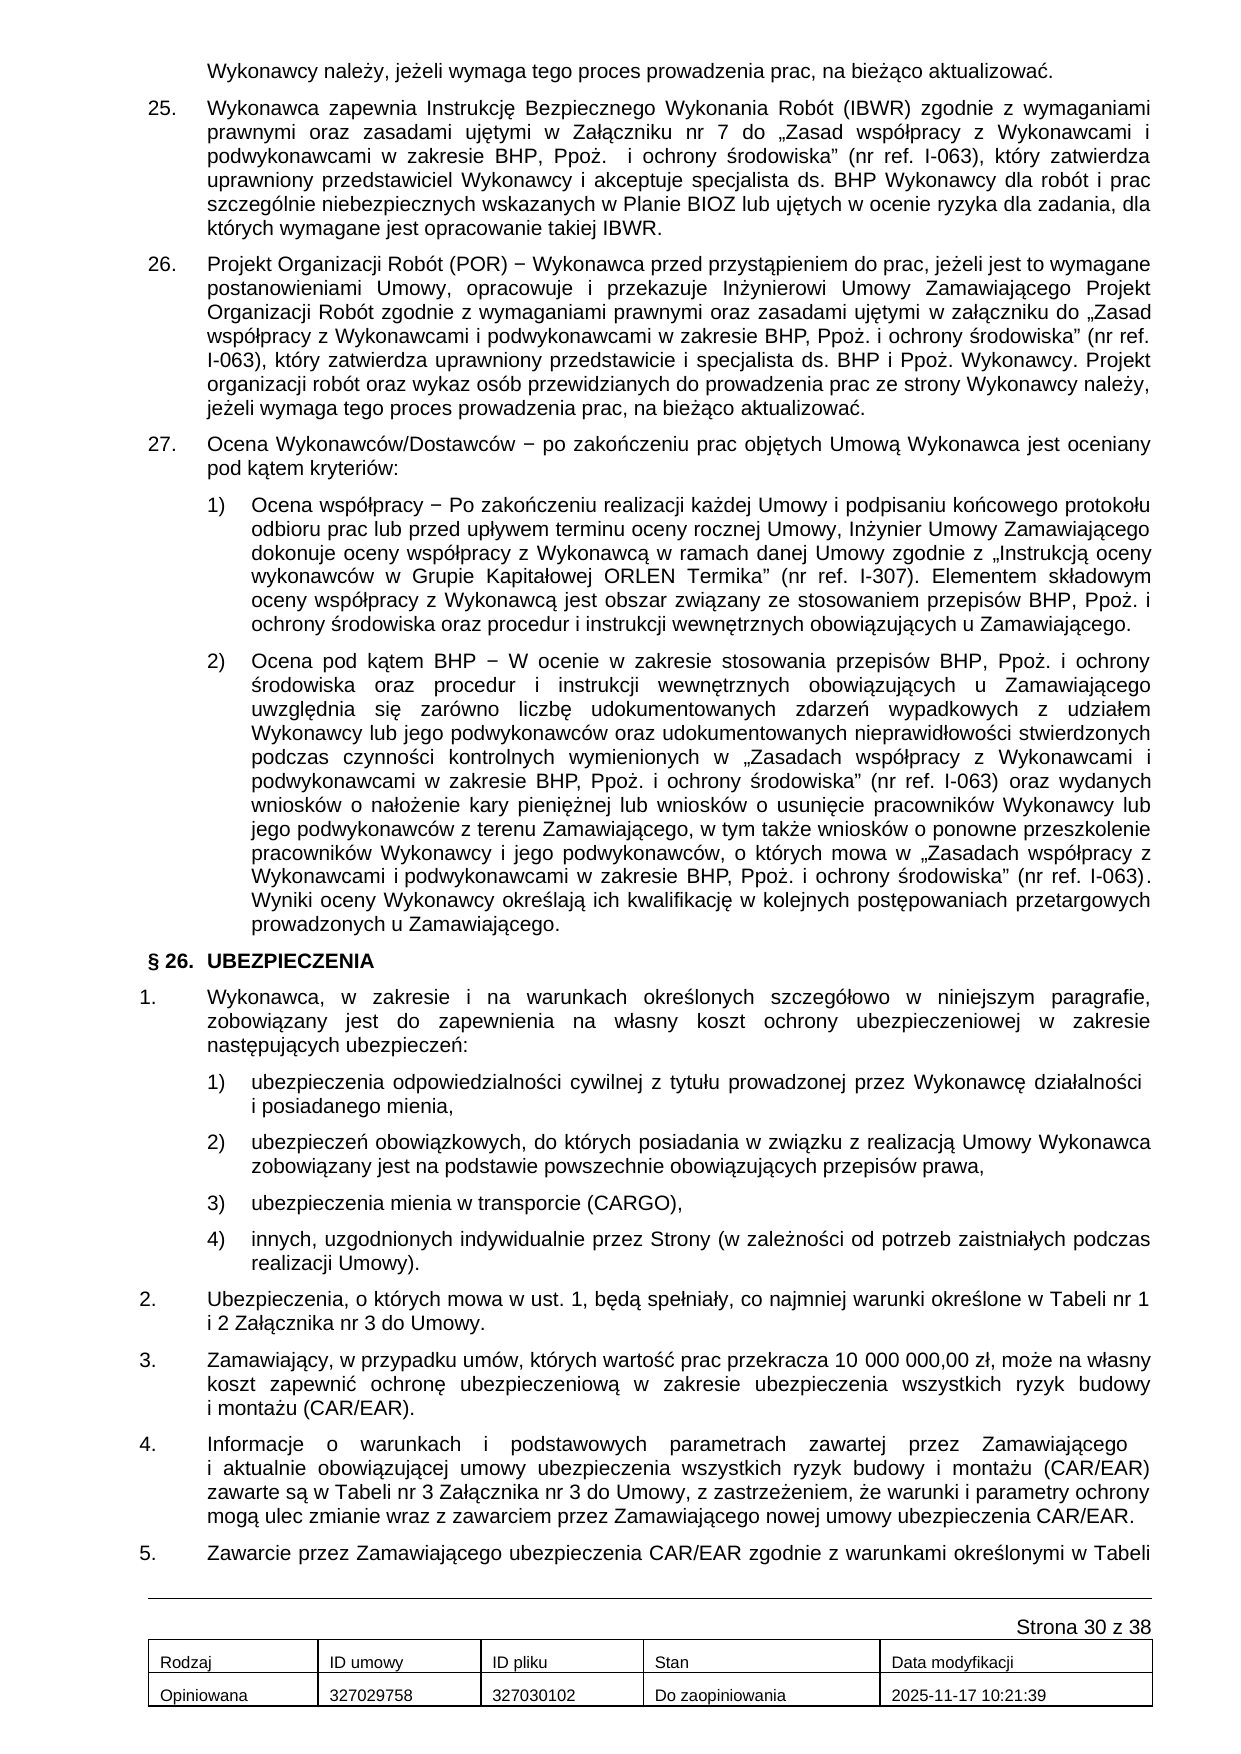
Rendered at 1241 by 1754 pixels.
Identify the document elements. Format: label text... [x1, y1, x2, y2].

list ubezpieczeń obowiązkowych, do których posiadania w związku z realizacją Umowy Wykonawca zobowiązany jest na podstawie powszechnie obowiązujących przepisów prawa, [207, 1130, 1152, 1178]
subtitle Projekt Organizacji Robót (POR) − Wykonawca przed przystąpieniem do prac, jeżeli jest to wymagane postanowieniami Umowy, opracowuje i przekazuje Inżynierowi Umowy Zamawiającego Projekt Organizacji Robót zgodnie z wymaganiami prawnymi oraz zasadami ujętymi w załączniku do „Zasad współpracy z Wykonawcami i podwykonawcami w zakresie BHP, Ppoż. i ochrony środowiska” (nr ref. I-063), który zatwierdza uprawniony przedstawicie i specjalista ds. BHP i Ppoż. Wykonawcy. Projekt organizacji robót oraz wykaz osób przewidzianych do prowadzenia prac ze strony Wykonawcy należy, jeżeli wymaga tego proces prowadzenia prac, na bieżąco aktualizować. [148, 252, 1152, 419]
list ubezpieczenia odpowiedzialności cywilnej z tytułu prowadzonej przez Wykonawcę działalności i posiadanego mienia, [207, 1069, 1152, 1117]
subtitle Ocena Wykonawców/Dostawców − po zakończeniu prac objętych Umową Wykonawca jest oceniany pod kątem kryteriów: [148, 432, 1152, 480]
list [148, 1540, 1152, 1564]
list Informacje o warunkach i podstawowych parametrach zawartej przez Zamawiającego i aktualnie obowiązującej umowy ubezpieczenia wszystkich ryzyk budowy i montażu (CAR/EAR) zawarte są w Tabeli nr 3 Załącznika nr 3 do Umowy, z zastrzeżeniem, że warunki i parametry ochrony mogą ulec zmianie wraz z zawarciem przez Zamawiającego nowej umowy ubezpieczenia CAR/EAR. [148, 1432, 1152, 1528]
subtitle Ocena pod kątem BHP − W ocenie w zakresie stosowania przepisów BHP, Ppoż. i ochrony środowiska oraz procedur i instrukcji wewnętrznych obowiązujących u Zamawiającego uwzględnia się zarówno liczbę udokumentowanych zdarzeń wypadkowych z udziałem Wykonawcy lub jego podwykonawców oraz udokumentowanych nieprawidłowości stwierdzonych podczas czynności kontrolnych wymienionych w „Zasadach współpracy z Wykonawcami i podwykonawcami w zakresie BHP, Ppoż. i ochrony środowiska” (nr ref. I-063) oraz wydanych wniosków o nałożenie kary pieniężnej lub wniosków o usunięcie pracowników Wykonawcy lub jego podwykonawców z terenu Zamawiającego, w tym także wniosków o ponowne przeszkolenie pracowników Wykonawcy i jego podwykonawców, o których mowa w „Zasadach współpracy z Wykonawcami i podwykonawcami w zakresie BHP, Ppoż. i ochrony środowiska” (nr ref. I-063). Wyniki oceny Wykonawcy określają ich kwalifikację w kolejnych postępowaniach przetargowych prowadzonych u Zamawiającego. [207, 649, 1152, 936]
subtitle Ocena współpracy − Po zakończeniu realizacji każdej Umowy i podpisaniu końcowego protokołu odbioru prac lub przed upływem terminu oceny rocznej Umowy, Inżynier Umowy Zamawiającego dokonuje oceny współpracy z Wykonawcą w ramach danej Umowy zgodnie z „Instrukcją oceny wykonawców w Grupie Kapitałowej ORLEN Termika” (nr ref. I-307). Elementem składowym oceny współpracy z Wykonawcą jest obszar związany ze stosowaniem przepisów BHP, Ppoż. i ochrony środowiska oraz procedur i instrukcji wewnętrznych obowiązujących u Zamawiającego. [207, 492, 1152, 636]
subtitle Wykonawca zapewnia Instrukcję Bezpiecznego Wykonania Robót (IBWR) zgodnie z wymaganiami prawnymi oraz zasadami ujętymi w Załączniku nr 7 do „Zasad współpracy z Wykonawcami i podwykonawcami w zakresie BHP, Ppoż. i ochrony środowiska” (nr ref. I-063), który zatwierdza uprawniony przedstawiciel Wykonawcy i akceptuje specjalista ds. BHP Wykonawcy dla robót i prac szczególnie niebezpiecznych wskazanych w Planie BIOZ lub ujętych w ocenie ryzyka dla zadania, dla których wymagane jest opracowanie takiej IBWR. [148, 96, 1152, 239]
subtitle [148, 59, 1152, 83]
list Wykonawca, w zakresie i na warunkach określonych szczegółowo w niniejszym paragrafie, zobowiązany jest do zapewnienia na własny koszt ochrony ubezpieczeniowej w zakresie następujących ubezpieczeń: [148, 985, 1152, 1057]
list Ubezpieczenia, o których mowa w ust. 1, będą spełniały, co najmniej warunki określone w Tabeli nr 1 i 2 Załącznika nr 3 do Umowy. [148, 1287, 1152, 1335]
list ubezpieczenia mienia w transporcie (CARGO), [207, 1190, 1152, 1214]
list Zamawiający, w przypadku umów, których wartość prac przekracza 10 000 000,00 zł, może na własny koszt zapewnić ochronę ubezpieczeniową w zakresie ubezpieczenia wszystkich ryzyk budowy i montażu (CAR/EAR). [148, 1348, 1152, 1419]
subtitle UBEZPIECZENIA [148, 949, 1152, 973]
list innych, uzgodnionych indywidualnie przez Strony (w zależności od potrzeb zaistniałych podczas realizacji Umowy). [207, 1227, 1152, 1275]
